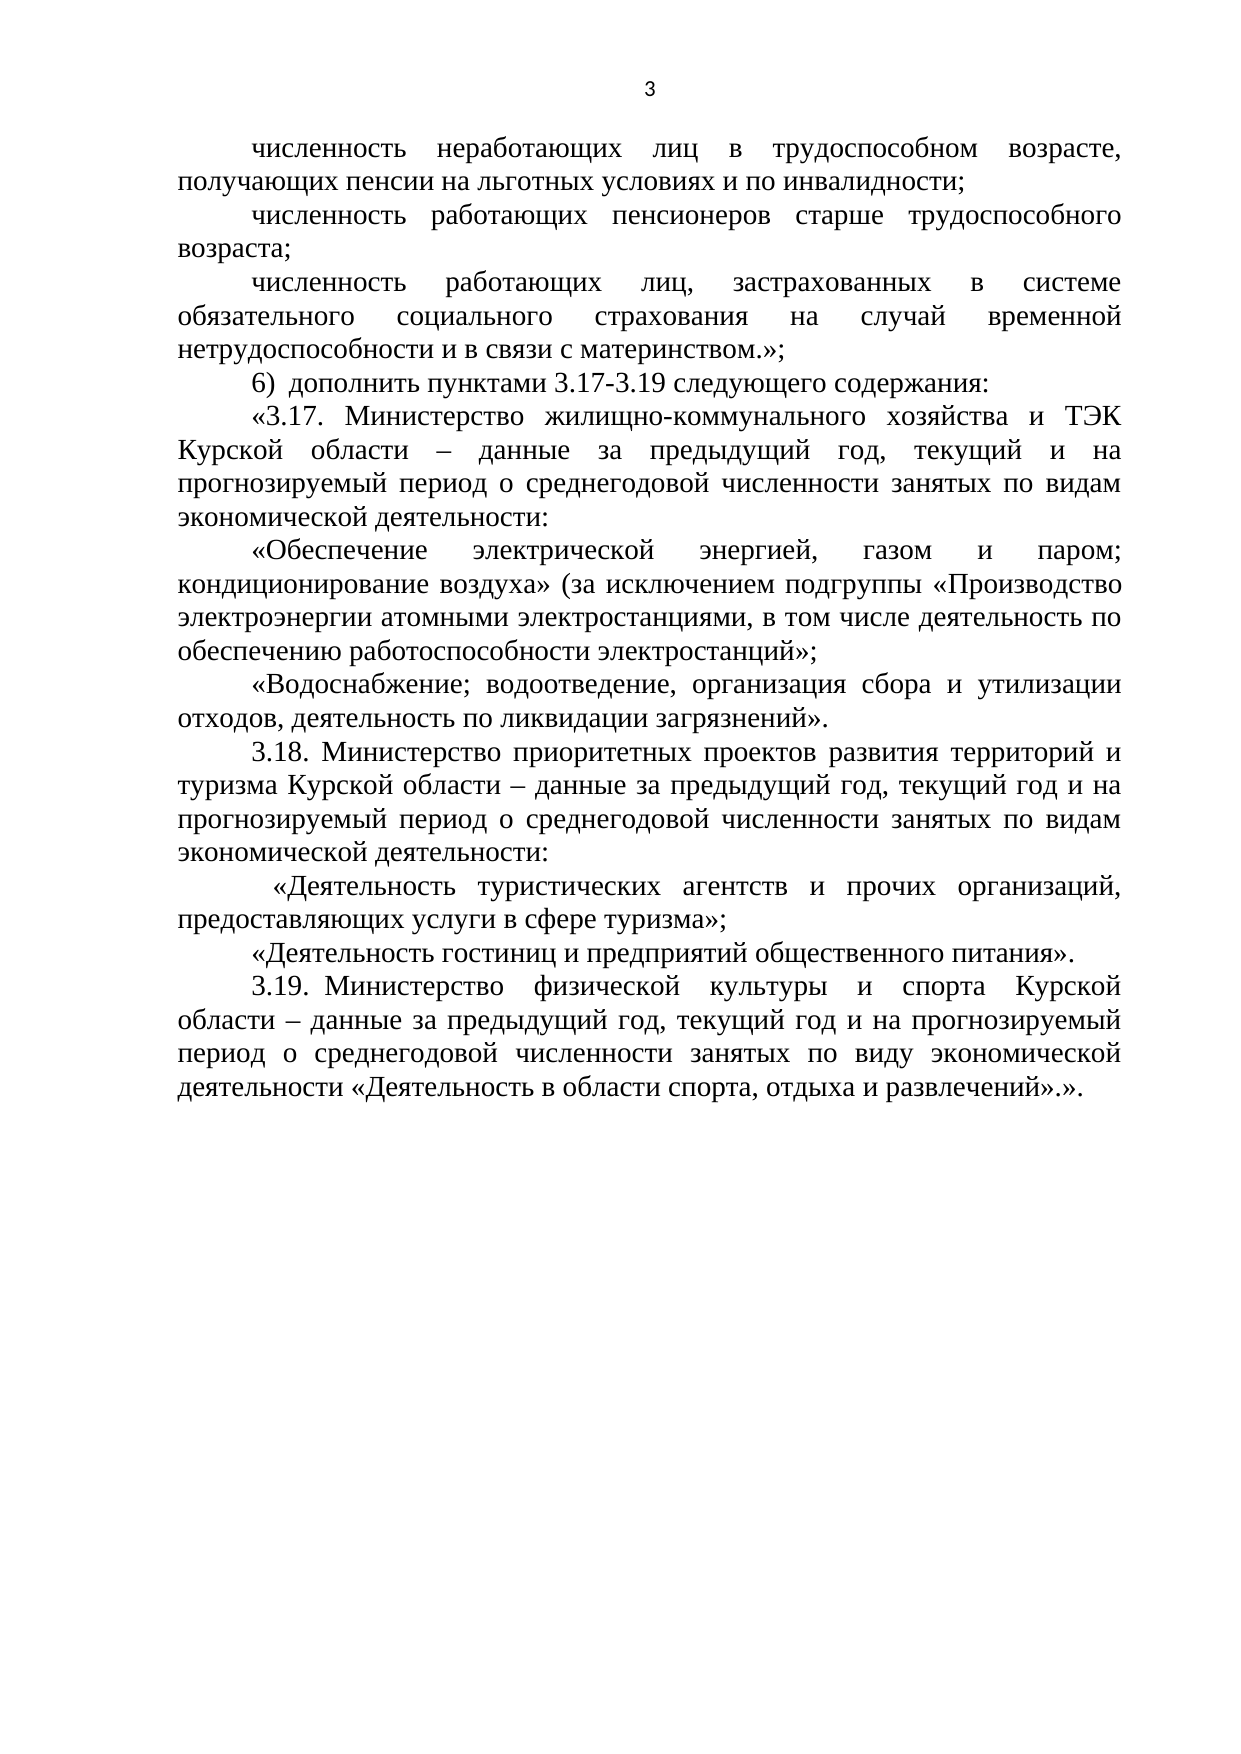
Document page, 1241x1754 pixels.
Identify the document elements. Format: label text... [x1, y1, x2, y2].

text численность работающих пенсионеров старше трудоспособного возраста; [177, 197, 1122, 264]
text «Водоснабжение; водоотведение, организация сбора и утилизации отходов, деятельность по ликвидации загрязнений». [177, 667, 1122, 734]
text «Обеспечение электрической энергией, газом и паром; кондиционирование воздуха» (за исключением подгруппы «Производство электроэнергии атомными электростанциями, в том числе деятельность по обеспечению работоспособности электростанций»; [177, 532, 1122, 667]
list дополнить пунктами 3.17-3.19 следующего содержания: [251, 365, 1122, 398]
text «Деятельность гостиниц и предприятий общественного питания». [177, 935, 1122, 968]
text «3.17. Министерство жилищно-коммунального хозяйства и ТЭК Курской области – данные за предыдущий год, текущий и на прогнозируемый период о среднегодовой численности занятых по видам экономической деятельности: [177, 398, 1122, 532]
text 3.18. Министерство приоритетных проектов развития территорий и туризма Курской области – данные за предыдущий год, текущий год и на прогнозируемый период о среднегодовой численности занятых по видам экономической деятельности: [177, 734, 1122, 868]
text 3.19. Министерство физической культуры и спорта Курской области – данные за предыдущий год, текущий год и на прогнозируемый период о среднегодовой численности занятых по виду экономической деятельности «Деятельность в области спорта, отдыха и развлечений».». [177, 968, 1122, 1103]
text численность работающих лиц, застрахованных в системе обязательного социального страхования на случай временной нетрудоспособности и в связи с материнством.»; [177, 264, 1122, 365]
text «Деятельность туристических агентств и прочих организаций, предоставляющих услуги в сфере туризма»; [177, 868, 1122, 935]
text численность неработающих лиц в трудоспособном возрасте, получающих пенсии на льготных условиях и по инвалидности; [177, 130, 1122, 197]
